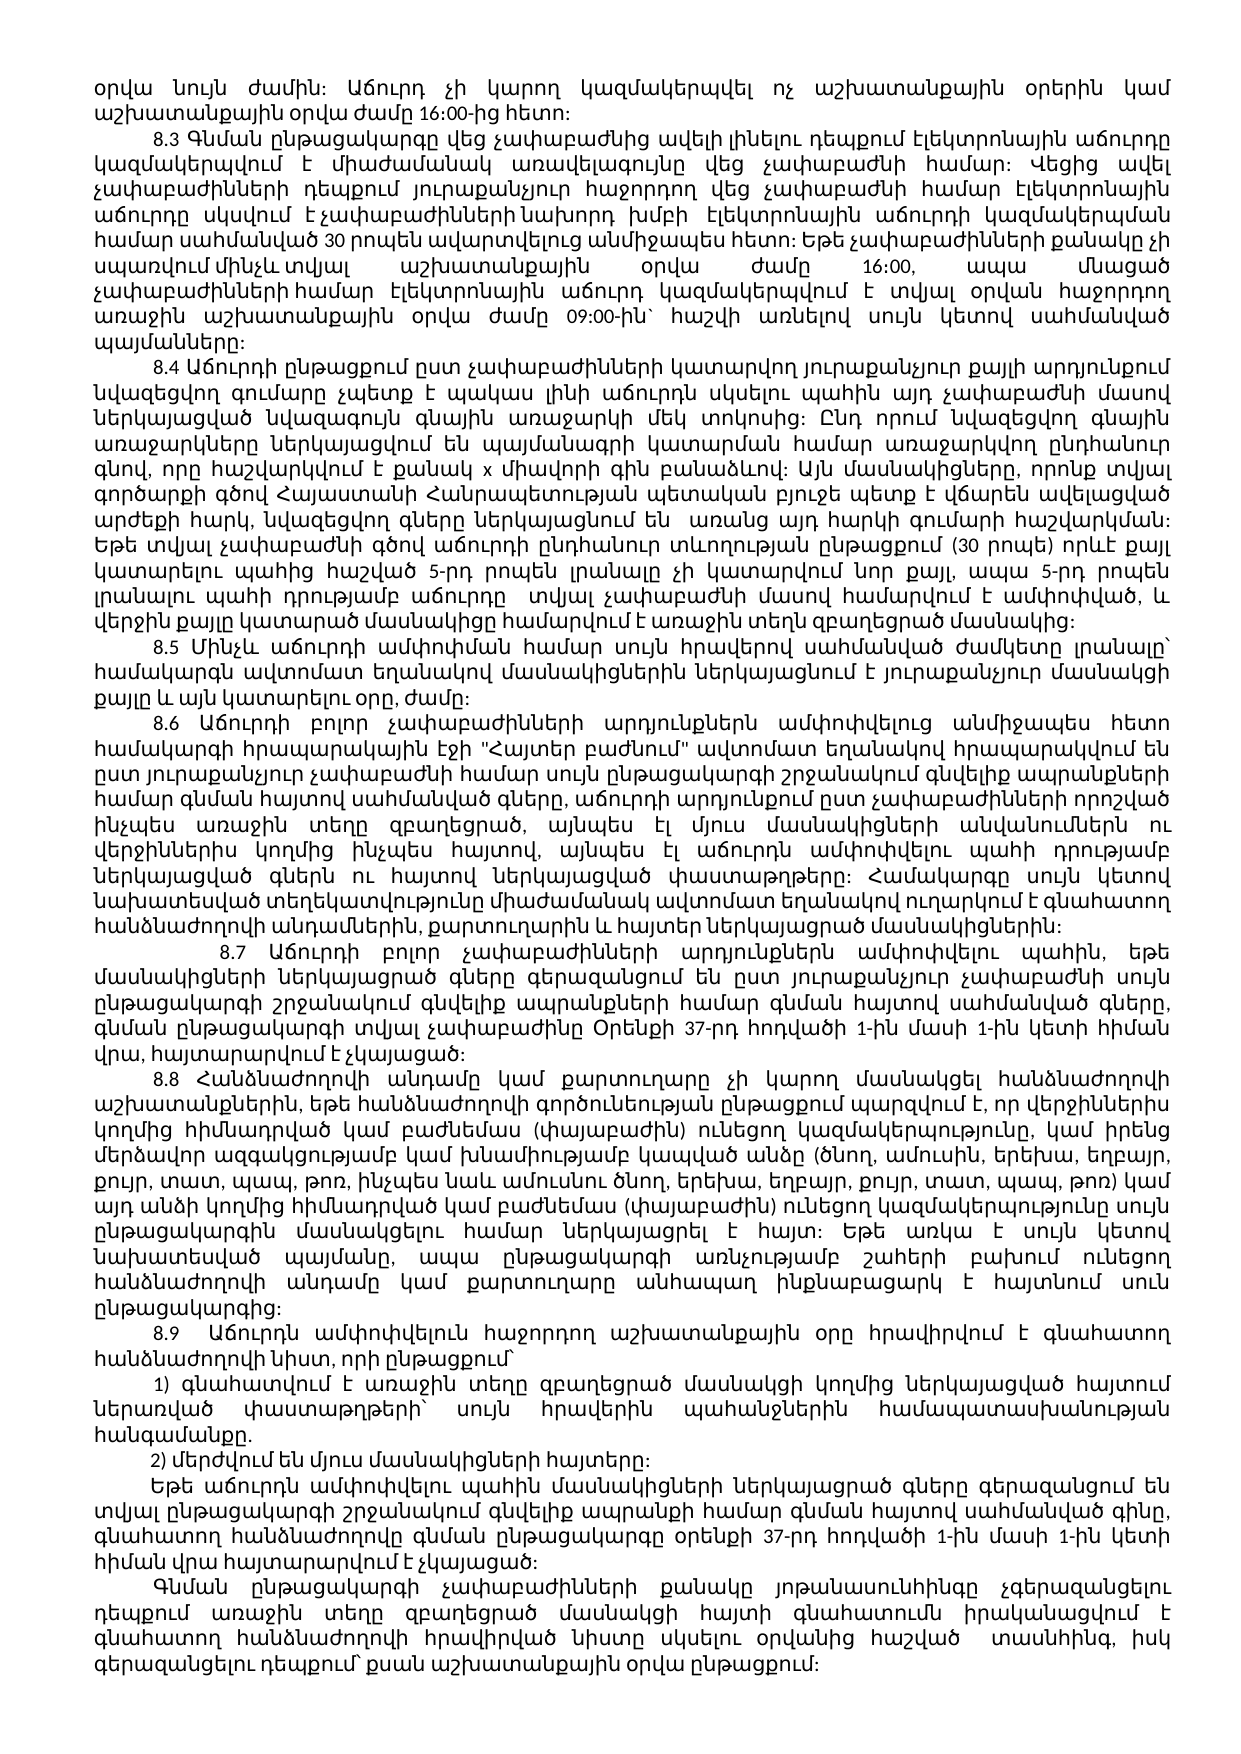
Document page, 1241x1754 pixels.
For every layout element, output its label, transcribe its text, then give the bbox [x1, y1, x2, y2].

text 8.3 Գնման ընթացակարգը վեց չափաբաժնից ավելի լինելու դեպքում էլեկտրոնային աճուրդը կազմակերպվում է միաժամանակ առավելագույնը վեց չափաբաժնի համար: Վեցից ավել չափաբաժինների դեպքում յուրաքանչյուր հաջորդող վեց չափաբաժնի համար էլեկտրոնային աճուրդը սկսվում է չափաբաժինների նախորդ խմբի էլեկտրոնային աճուրդի կազմակերպման համար սահմանված 30 րոպեն ավարտվելուց անմիջապես հետո: Եթե չափաբաժինների քանակը չի սպառվում մինչև տվյալ աշխատանքային օրվա ժամը 16։00, ապա մնացած չափաբաժինների համար էլեկտրոնային աճուրդ կազմակերպվում է տվյալ օրվան հաջորդող առաջին աշխատանքային օրվա ժամը 09:00-ին` հաշվի առնելով սույն կետով սահմանված պայմանները: [94, 126, 1171, 354]
text 1) գնահատվում է առաջին տեղը զբաղեցրած մասնակցի կողմից ներկայացված հայտում ներառված փաստաթղթերի՝ սույն հրավերին պահանջներին համապատասխանության հանգամանքը. [94, 1371, 1171, 1447]
text 8.7 Աճուրդի բոլոր չափաբաժինների արդյունքներն ամփոփվելու պահին, եթե մասնակիցների ներկայացրած գները գերազանցում են ըստ յուրաքանչյուր չափաբաժնի սույն ընթացակարգի շրջանակում գնվելիք ապրանքների համար գնման հայտով սահմանված գները, գնման ընթացակարգի տվյալ չափաբաժինը Օրենքի 37-րդ հոդվածի 1-ին մասի 1-ին կետի հիման վրա, հայտարարվում է չկայացած: [94, 939, 1171, 1066]
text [94, 75, 1171, 126]
text Գնման ընթացակարգի չափաբաժինների քանակը յոթանասունհինգը չգերազանցելու դեպքում առաջին տեղը զբաղեցրած մասնակցի հայտի գնահատումն իրականացվում է գնահատող հանձնաժողովի հրավիրված նիստը սկսելու օրվանից հաշված տասնհինգ, իսկ գերազանցելու դեպքում՝ քսան աշխատանքային օրվա ընթացքում: [94, 1574, 1171, 1676]
text 8.8 Հանձնաժողովի անդամը կամ քարտուղարը չի կարող մասնակցել հանձնաժողովի աշխատանքներին, եթե հանձնաժողովի գործունեության ընթացքում պարզվում է, որ վերջիններիս կողմից հիմնադրված կամ բաժնեմաս (փայաբաժին) ունեցող կազմակերպությունը, կամ իրենց մերձավոր ազգակցությամբ կամ խնամիությամբ կապված անձը (ծնող, ամուսին, երեխա, եղբայր, քույր, տատ, պապ, թոռ, ինչպես նաև ամուսնու ծնող, երեխա, եղբայր, քույր, տատ, պապ, թոռ) կամ այդ անձի կողմից հիմնադրված կամ բաժնեմաս (փայաբաժին) ունեցող կազմակերպությունը սույն ընթացակարգին մասնակցելու համար ներկայացրել է հայտ: Եթե առկա է սույն կետով նախատեսված պայմանը, ապա ընթացակարգի առնչությամբ շահերի բախում ունեցող հանձնաժողովի անդամը կամ քարտուղարը անհապաղ ինքնաբացարկ է հայտնում սուն ընթացակարգից: [94, 1066, 1171, 1320]
text 8.6 Աճուրդի բոլոր չափաբաժինների արդյունքներն ամփոփվելուց անմիջապես հետո համակարգի հրապարակային էջի "Հայտեր բաժնում" ավտոմատ եղանակով հրապարակվում են ըստ յուրաքանչյուր չափաբաժնի համար սույն ընթացակարգի շրջանակում գնվելիք ապրանքների համար գնման հայտով սահմանված գները, աճուրդի արդյունքում ըստ չափաբաժինների որոշված ինչպես առաջին տեղը զբաղեցրած, այնպես էլ մյուս մասնակիցների անվանումներն ու վերջիններիս կողմից ինչպես հայտով, այնպես էլ աճուրդն ամփոփվելու պահի դրությամբ ներկայացված գներն ու հայտով ներկայացված փաստաթղթերը: Համակարգը սույն կետով նախատեսված տեղեկատվությունը միաժամանակ ավտոմատ եղանակով ուղարկում է գնահատող հանձնաժողովի անդամներին, քարտուղարին և հայտեր ներկայացրած մասնակիցներին: [94, 710, 1171, 939]
text 8.4 Աճուրդի ընթացքում ըստ չափաբաժինների կատարվող յուրաքանչյուր քայլի արդյունքում նվազեցվող գումարը չպետք է պակաս լինի աճուրդն սկսելու պահին այդ չափաբաժնի մասով ներկայացված նվազագույն գնային առաջարկի մեկ տոկոսից: Ընդ որում նվազեցվող գնային առաջարկները ներկայացվում են պայմանագրի կատարման համար առաջարկվող ընդհանուր գնով, որը հաշվարկվում է քանակ x միավորի գին բանաձևով: Այն մասնակիցները, որոնք տվյալ գործարքի գծով Հայաստանի Հանրապետության պետական բյուջե պետք է վճարեն ավելացված արժեքի հարկ, նվազեցվող գները ներկայացնում են առանց այդ հարկի գումարի հաշվարկման: Եթե տվյալ չափաբաժնի գծով աճուրդի ընդհանուր տևողության ընթացքում (30 րոպե) որևէ քայլ կատարելու պահից հաշված 5-րդ րոպեն լրանալը չի կատարվում նոր քայլ, ապա 5-րդ րոպեն լրանալու պահի դրությամբ աճուրդը տվյալ չափաբաժնի մասով համարվում է ամփոփված, և վերջին քայլը կատարած մասնակիցը համարվում է առաջին տեղն զբաղեցրած մասնակից: [94, 354, 1171, 634]
text 8.9 Աճուրդն ամփոփվելուն հաջորդող աշխատանքային օրը հրավիրվում է գնահատող հանձնաժողովի նիստ, որի ընթացքում՝ [94, 1320, 1171, 1371]
text 8.5 Մինչև աճուրդի ամփոփման համար սույն հրավերով սահմանված ժամկետը լրանալը՝ համակարգն ավտոմատ եղանակով մասնակիցներին ներկայացնում է յուրաքանչյուր մասնակցի քայլը և այն կատարելու օրը, ժամը: [94, 634, 1171, 710]
text 2) մերժվում են մյուս մասնակիցների հայտերը: [94, 1447, 1171, 1473]
text Եթե աճուրդն ամփոփվելու պահին մասնակիցների ներկայացրած գները գերազանցում են տվյալ ընթացակարգի շրջանակում գնվելիք ապրանքի համար գնման հայտով սահմանված գինը, գնահատող հանձնաժողովը գնման ընթացակարգը օրենքի 37-րդ հոդվածի 1-ին մասի 1-ին կետի հիման վրա հայտարարվում է չկայացած: [94, 1473, 1171, 1574]
